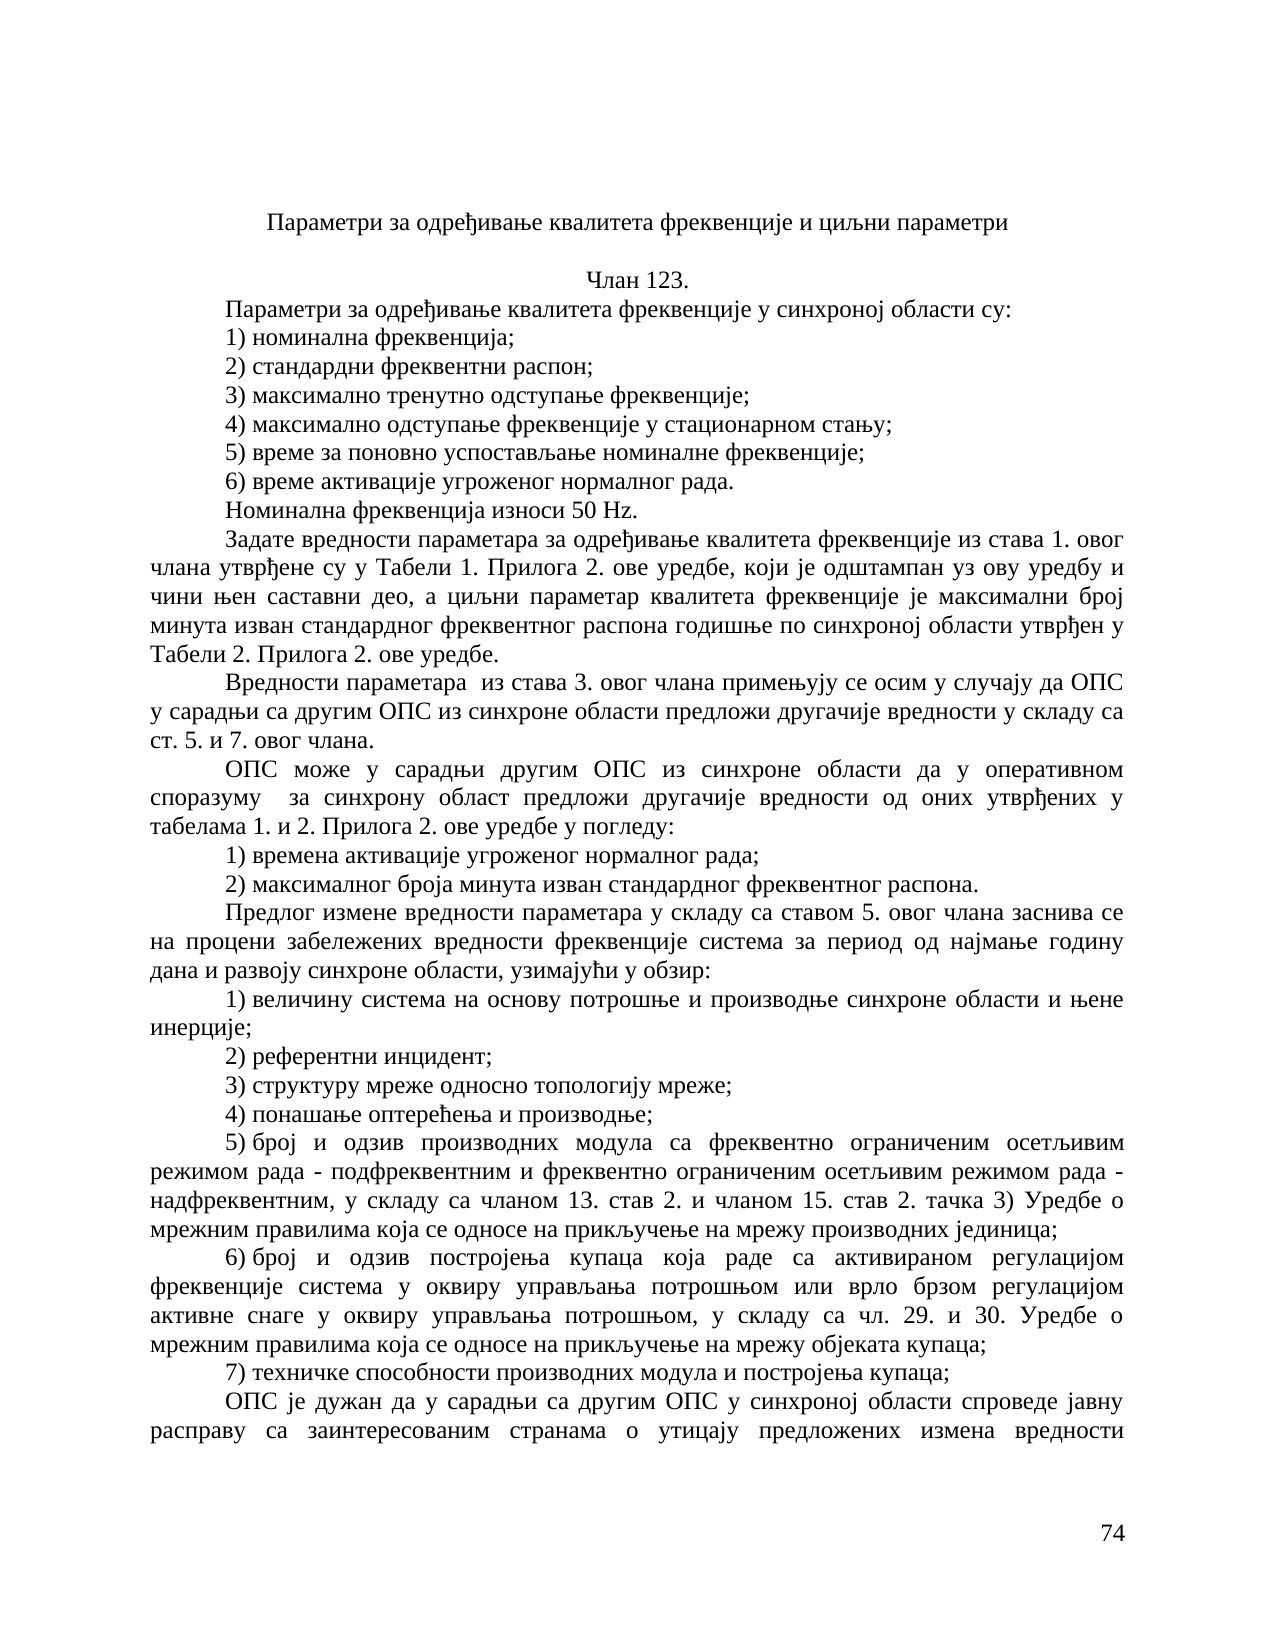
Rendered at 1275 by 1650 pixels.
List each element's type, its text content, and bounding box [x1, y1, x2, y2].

text 4) максимално одступање фреквенције у стационарном стању; [150, 409, 1125, 437]
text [150, 1386, 1125, 1444]
text 2) стандардни фреквентни распон; [150, 351, 1125, 380]
text Предлог измене вредности параметара у складу са ставом 5. овог члана заснива се на процени забележених вредности фреквенције система за период од најмање годину дана и развоју синхроне области, узимајући у обзир: [150, 897, 1125, 984]
list број и одзив производних модула са фреквентно ограниченим осетљивим режимом рада - подфреквентним и фреквентно ограниченим осетљивим режимом рада - надфреквентним, у складу са чланом 13. став 2. и чланом 15. став 2. тачка 3) Уредбе о мрежним правилима која се односе на прикључење на мрежу производних јединица; [150, 1127, 1125, 1242]
text Члан 123. [150, 265, 1125, 294]
list величину система на основу потрошње и производње синхроне области и њене инерције; [150, 984, 1125, 1041]
text 6) време активације угроженог нормалног рада. [150, 466, 1125, 495]
text Вредности параметара из става 3. овог члана примењују се осим у случају да ОПС у сарадњи са другим ОПС из синхроне области предложи другачије вредности у складу са ст. 5. и 7. овог члана. [150, 667, 1125, 754]
text 1) времена активације угроженог нормалног рада; [150, 840, 1125, 869]
text 3) максимално тренутно одступање фреквенције; [150, 380, 1125, 409]
list референтни инцидент; [225, 1041, 1125, 1070]
text 2) максималног броја минута изван стандардног фреквентног распона. [150, 869, 1125, 897]
text Параметри за одређивање квалитета фреквенције у синхроној области су: [150, 294, 1125, 322]
list понашање оптерећења и производње; [225, 1099, 1125, 1127]
text 5) време за поновно успостављање номиналне фреквенције; [150, 437, 1125, 466]
list број и одзив постројења купаца која раде са активираном регулацијом фреквенције система у оквиру управљања потрошњом или врло брзом регулацијом активне снаге у оквиру управљања потрошњом, у складу са чл. 29. и 30. Уредбе о мрежним правилима која се односе на прикључење на мрежу објеката купаца; [150, 1242, 1125, 1357]
text 1) номинална фреквенција; [150, 322, 1125, 351]
text Параметри за одређивање квалитета фреквенције и циљни параметри [150, 207, 1125, 236]
list структуру мреже односно топологију мреже; [225, 1070, 1125, 1099]
list техничке способности производних модула и постројења купаца; [225, 1357, 1125, 1386]
text ОПС може у сарадњи другим ОПС из синхроне области да у оперативном споразуму за синхрону област предложи другачије вредности од оних утврђених у табелама 1. и 2. Прилога 2. ове уредбе у погледу: [150, 754, 1125, 840]
text Задате вредности параметара за одређивање квалитета фреквенције из ставa 1. овог члана утврђене су у Табели 1. Прилога 2. ове уредбе, који је одштампан уз ову уредбу и чини њен саставни део, а циљни параметар квалитета фреквенције је максимални број минута изван стандардног фреквентног распона годишње по синхроној области утврђен у Табели 2. Прилога 2. ове уредбе. [150, 524, 1125, 667]
text Номинална фреквенција износи 50 Hz. [150, 495, 1125, 524]
